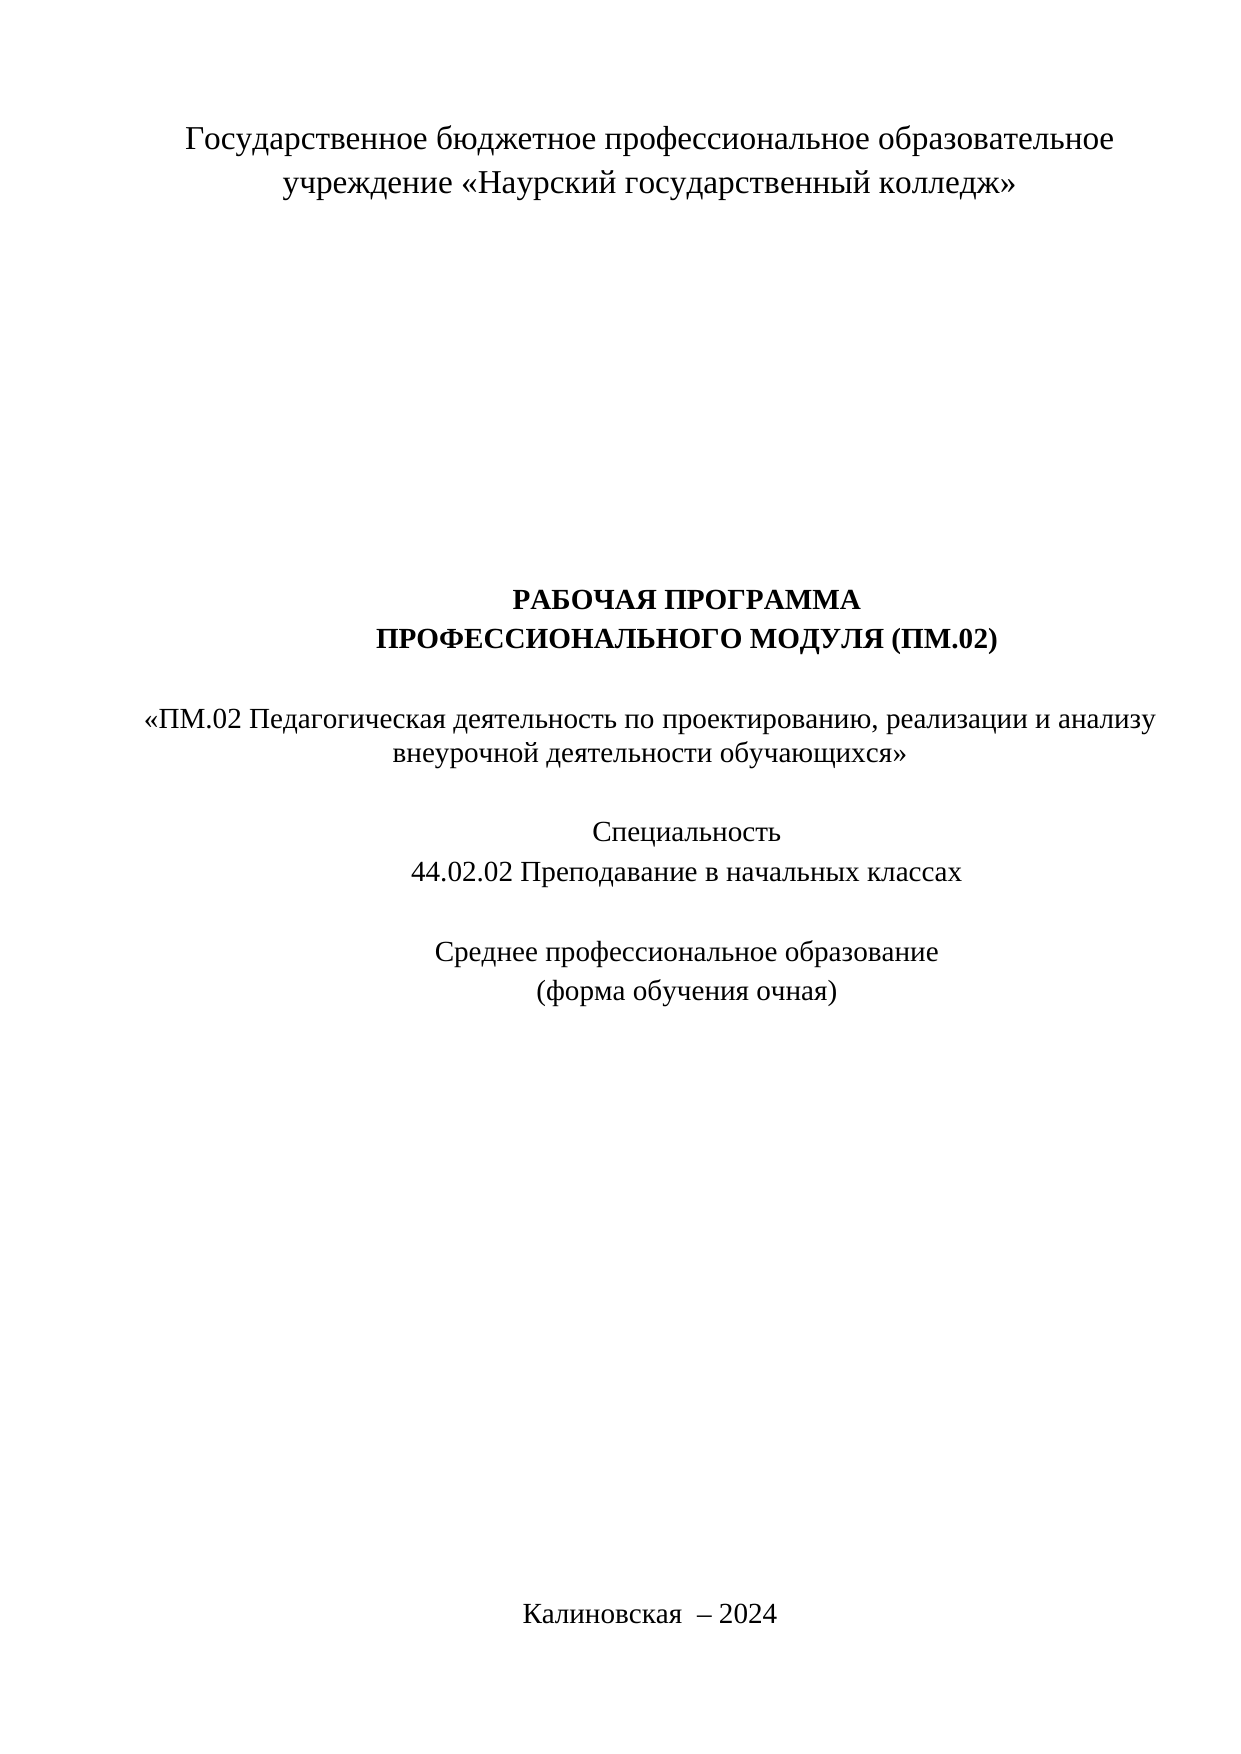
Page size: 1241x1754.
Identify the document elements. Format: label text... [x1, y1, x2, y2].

subtitle Специальность [118, 814, 1181, 848]
subtitle ПРОФЕССИОНАЛЬНОГО МОДУЛЯ (ПМ.02) [118, 622, 1181, 655]
subtitle (форма обучения очная) [118, 973, 1181, 1007]
subtitle «ПМ.02 Педагогическая деятельность по проектированию, реализации и анализу внеурочной деятельности обучающихся» [118, 701, 1181, 768]
text Государственное бюджетное профессиональное образовательное учреждение «Наурский государственный колледж» [118, 118, 1181, 201]
subtitle РАБОЧАЯ ПРОГРАММА [118, 582, 1181, 615]
subtitle Среднее профессиональное образование [118, 934, 1181, 967]
subtitle Калиновская – 2024 [118, 1597, 1181, 1630]
subtitle 44.02.02 Преподавание в начальных классах [118, 854, 1181, 888]
